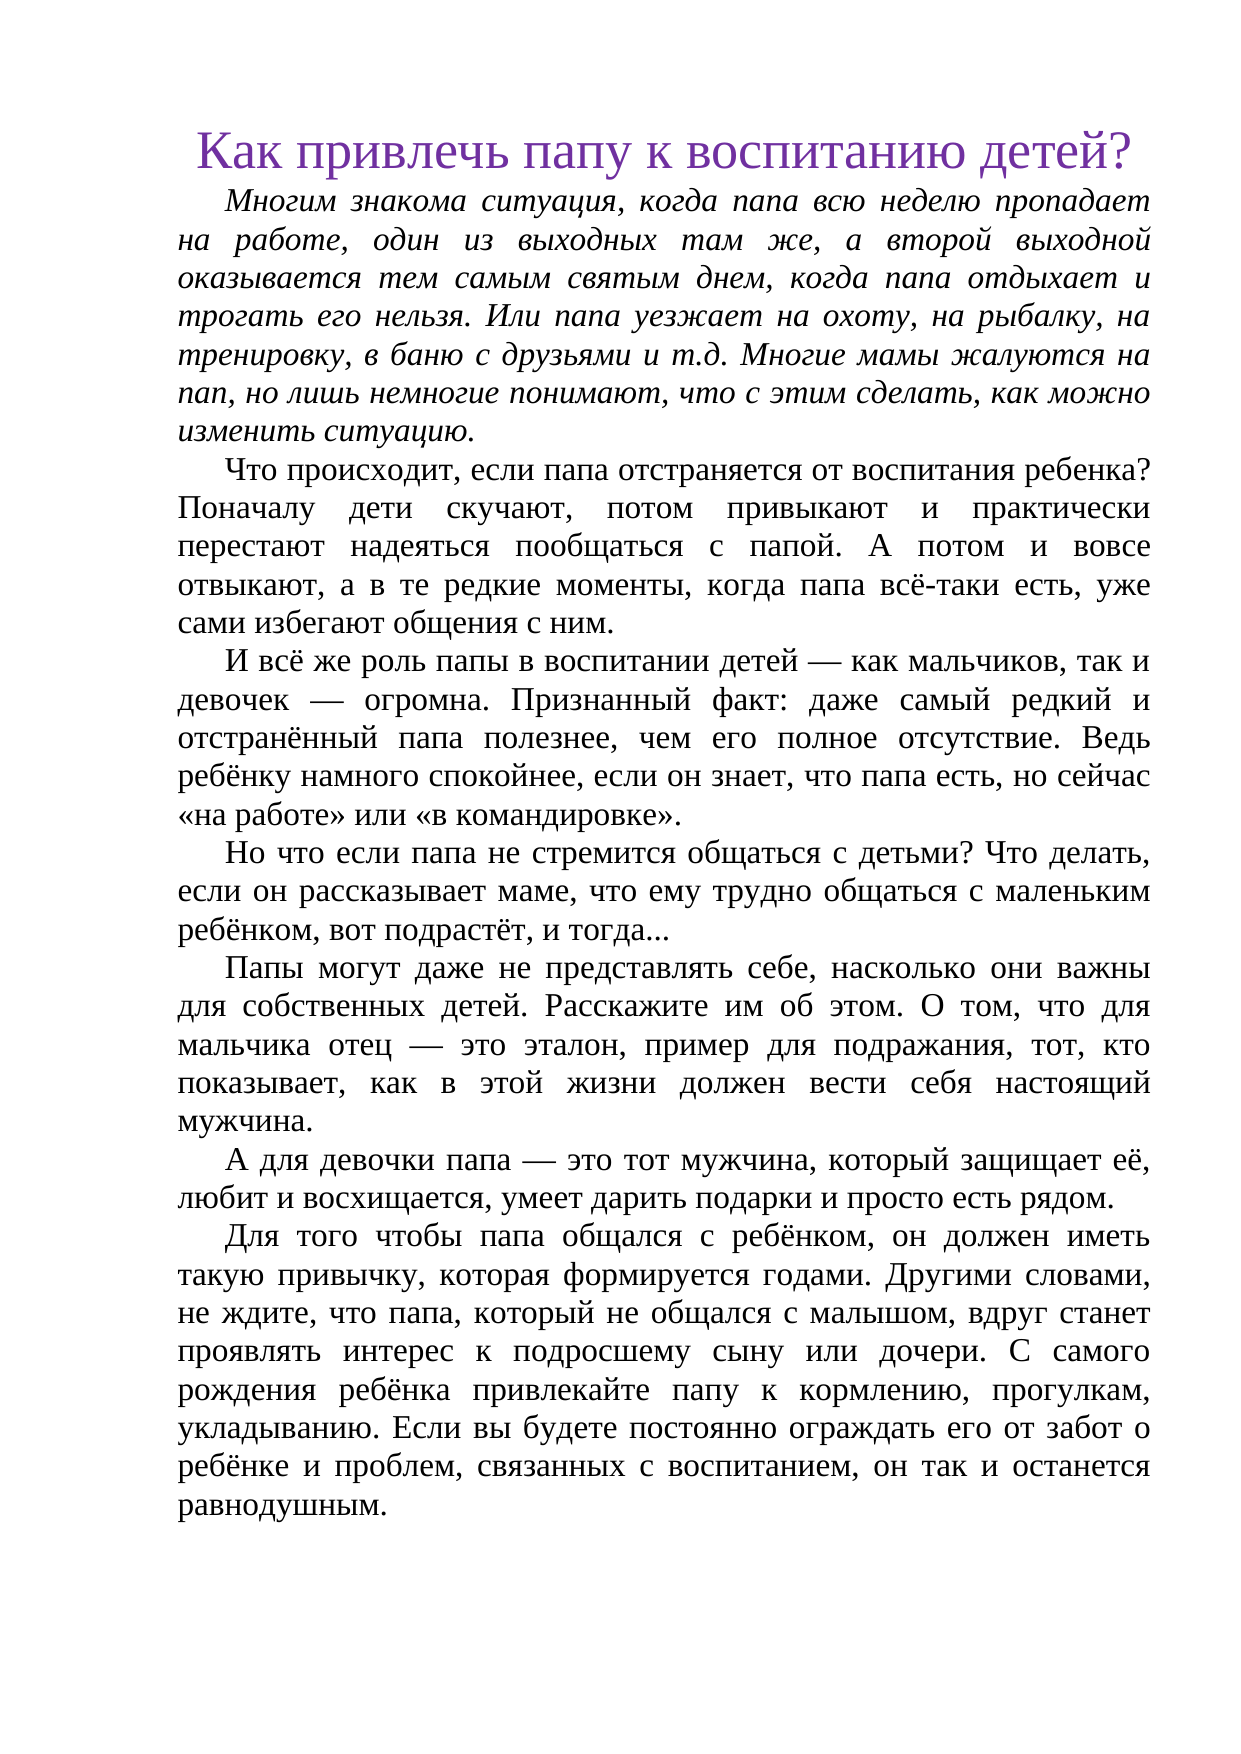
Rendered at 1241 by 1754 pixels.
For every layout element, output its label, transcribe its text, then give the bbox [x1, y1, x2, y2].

text Что происходит, если папа отстраняется от воспитания ребенка? Поначалу дети скучают, потом привыкают и практически перестают надеяться пообщаться с папой. А потом и вовсе отвыкают, а в те редкие моменты, когда папа всё-таки есть, уже сами избегают общения с ним. [177, 449, 1152, 640]
text И всё же роль папы в воспитании детей — как мальчиков, так и девочек — огромна. Признанный факт: даже самый редкий и отстранённый папа полезнее, чем его полное отсутствие. Ведь ребёнку намного спокойнее, если он знает, что папа есть, но сейчас «на работе» или «в командировке». [177, 640, 1152, 832]
text Как привлечь папу к воспитанию детей? [177, 118, 1152, 180]
text Но что если папа не стремится общаться с детьми? Что делать, если он рассказывает маме, что ему трудно общаться с маленьким ребёнком, вот подрастёт, и тогда... [177, 832, 1152, 947]
text Папы могут даже не представлять себе, насколько они важны для собственных детей. Расскажите им об этом. О том, что для мальчика отец — это эталон, пример для подражания, тот, кто показывает, как в этой жизни должен вести себя настоящий мужчина. [177, 947, 1152, 1139]
text А для девочки папа — это тот мужчина, который защищает её, любит и восхищается, умеет дарить подарки и просто есть рядом. [177, 1139, 1152, 1215]
text Для того чтобы папа общался с ребёнком, он должен иметь такую привычку, которая формируется годами. Другими словами, не ждите, что папа, который не общался с малышом, вдруг станет проявлять интерес к подросшему сыну или дочери. С самого рождения ребёнка привлекайте папу к кормлению, прогулкам, укладыванию. Если вы будете постоянно ограждать его от забот о ребёнке и проблем, связанных с воспитанием, он так и останется равнодушным. [177, 1215, 1152, 1522]
text Многим знакома ситуация, когда папа всю неделю пропадает на работе, один из выходных там же, а второй выходной оказывается тем самым святым днем, когда папа отдыхает и трогать его нельзя. Или папа уезжает на охоту, на рыбалку, на тренировку, в баню с друзьями и т.д. Многие мамы жалуются на пап, но лишь немногие понимают, что с этим сделать, как можно изменить ситуацию. [177, 180, 1152, 449]
